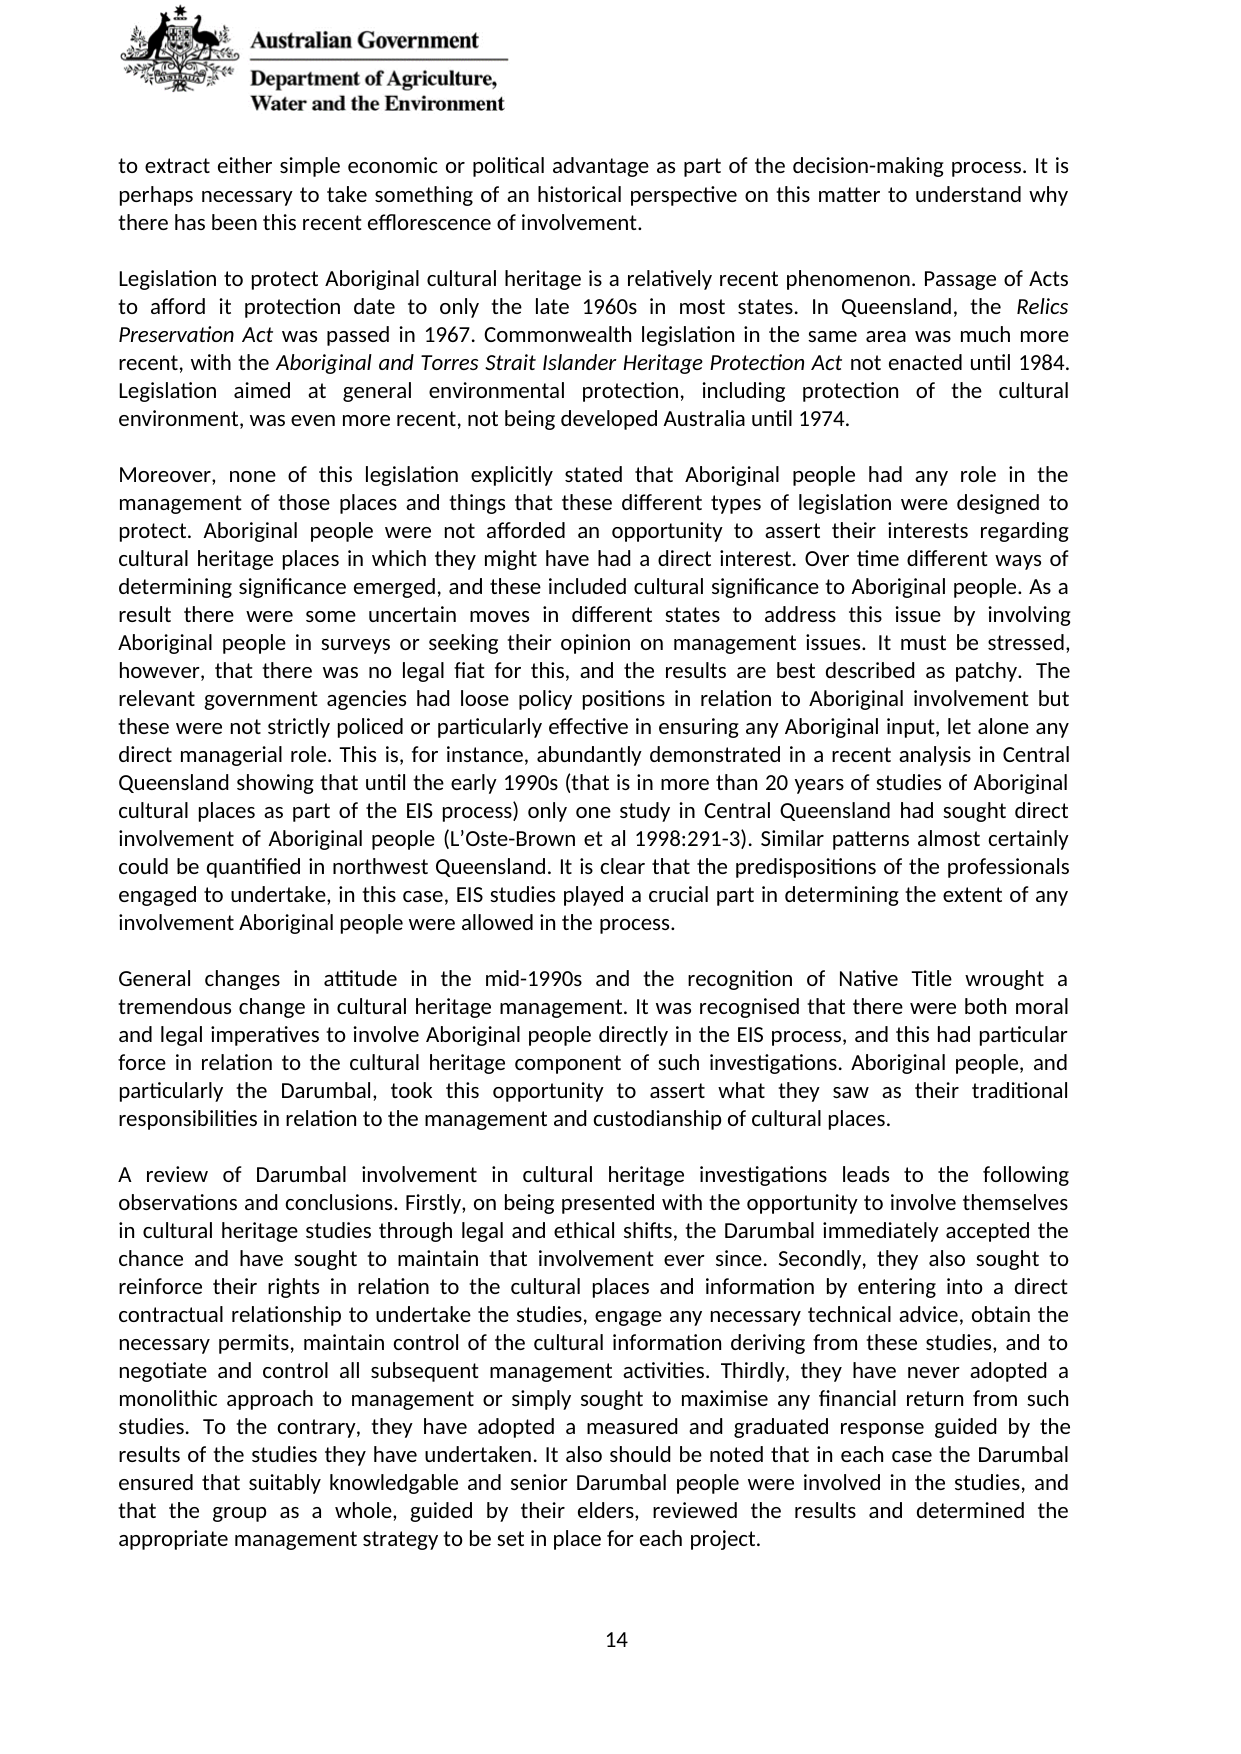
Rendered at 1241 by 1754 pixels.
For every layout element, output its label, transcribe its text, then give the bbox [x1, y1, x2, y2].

text to extract either simple economic or political advantage as part of the decision-making process. It is perhaps necessary to take something of an historical perspective on this matter to understand why there has been this recent efflorescence of involvement. [118, 152, 1071, 236]
text A review of Darumbal involvement in cultural heritage investigations leads to the following observations and conclusions. Firstly, on being presented with the opportunity to involve themselves in cultural heritage studies through legal and ethical shifts, the Darumbal immediately accepted the chance and have sought to maintain that involvement ever since. Secondly, they also sought to reinforce their rights in relation to the cultural places and information by entering into a direct contractual relationship to undertake the studies, engage any necessary technical advice, obtain the necessary permits, maintain control of the cultural information deriving from these studies, and to negotiate and control all subsequent management activities. Thirdly, they have never adopted a monolithic approach to management or simply sought to maximise any financial return from such studies. To the contrary, they have adopted a measured and graduated response guided by the results of the studies they have undertaken. It also should be noted that in each case the Darumbal ensured that suitably knowledgable and senior Darumbal people were involved in the studies, and that the group as a whole, guided by their elders, reviewed the results and determined the appropriate management strategy to be set in place for each project. [118, 1160, 1071, 1553]
text Legislation to protect Aboriginal cultural heritage is a relatively recent phenomenon. Passage of Acts to afford it protection date to only the late 1960s in most states. In Queensland, the Relics Preservation Act was passed in 1967. Commonwealth legislation in the same area was much more recent, with the Aboriginal and Torres Strait Islander Heritage Protection Act not enacted until 1984. Legislation aimed at general environmental protection, including protection of the cultural environment, was even more recent, not being developed Australia until 1974. [118, 264, 1071, 432]
text Moreover, none of this legislation explicitly stated that Aboriginal people had any role in the management of those places and things that these different types of legislation were designed to protect. Aboriginal people were not afforded an opportunity to assert their interests regarding cultural heritage places in which they might have had a direct interest. Over time different ways of determining significance emerged, and these included cultural significance to Aboriginal people. As a result there were some uncertain moves in different states to address this issue by involving Aboriginal people in surveys or seeking their opinion on management issues. It must be stressed, however, that there was no legal fiat for this, and the results are best described as patchy. The relevant government agencies had loose policy positions in relation to Aboriginal involvement but these were not strictly policed or particularly effective in ensuring any Aboriginal input, let alone any direct managerial role. This is, for instance, abundantly demonstrated in a recent analysis in Central Queensland showing that until the early 1990s (that is in more than 20 years of studies of Aboriginal cultural places as part of the EIS process) only one study in Central Queensland had sought direct involvement of Aboriginal people (L’Oste-Brown et al 1998:291-3). Similar patterns almost certainly could be quantified in northwest Queensland. It is clear that the predispositions of the professionals engaged to undertake, in this case, EIS studies played a crucial part in determining the extent of any involvement Aboriginal people were allowed in the process. [118, 460, 1071, 936]
picture [118, 0, 515, 119]
text General changes in attitude in the mid-1990s and the recognition of Native Title wrought a tremendous change in cultural heritage management. It was recognised that there were both moral and legal imperatives to involve Aboriginal people directly in the EIS process, and this had particular force in relation to the cultural heritage component of such investigations. Aboriginal people, and particularly the Darumbal, took this opportunity to assert what they saw as their traditional responsibilities in relation to the management and custodianship of cultural places. [118, 964, 1071, 1132]
